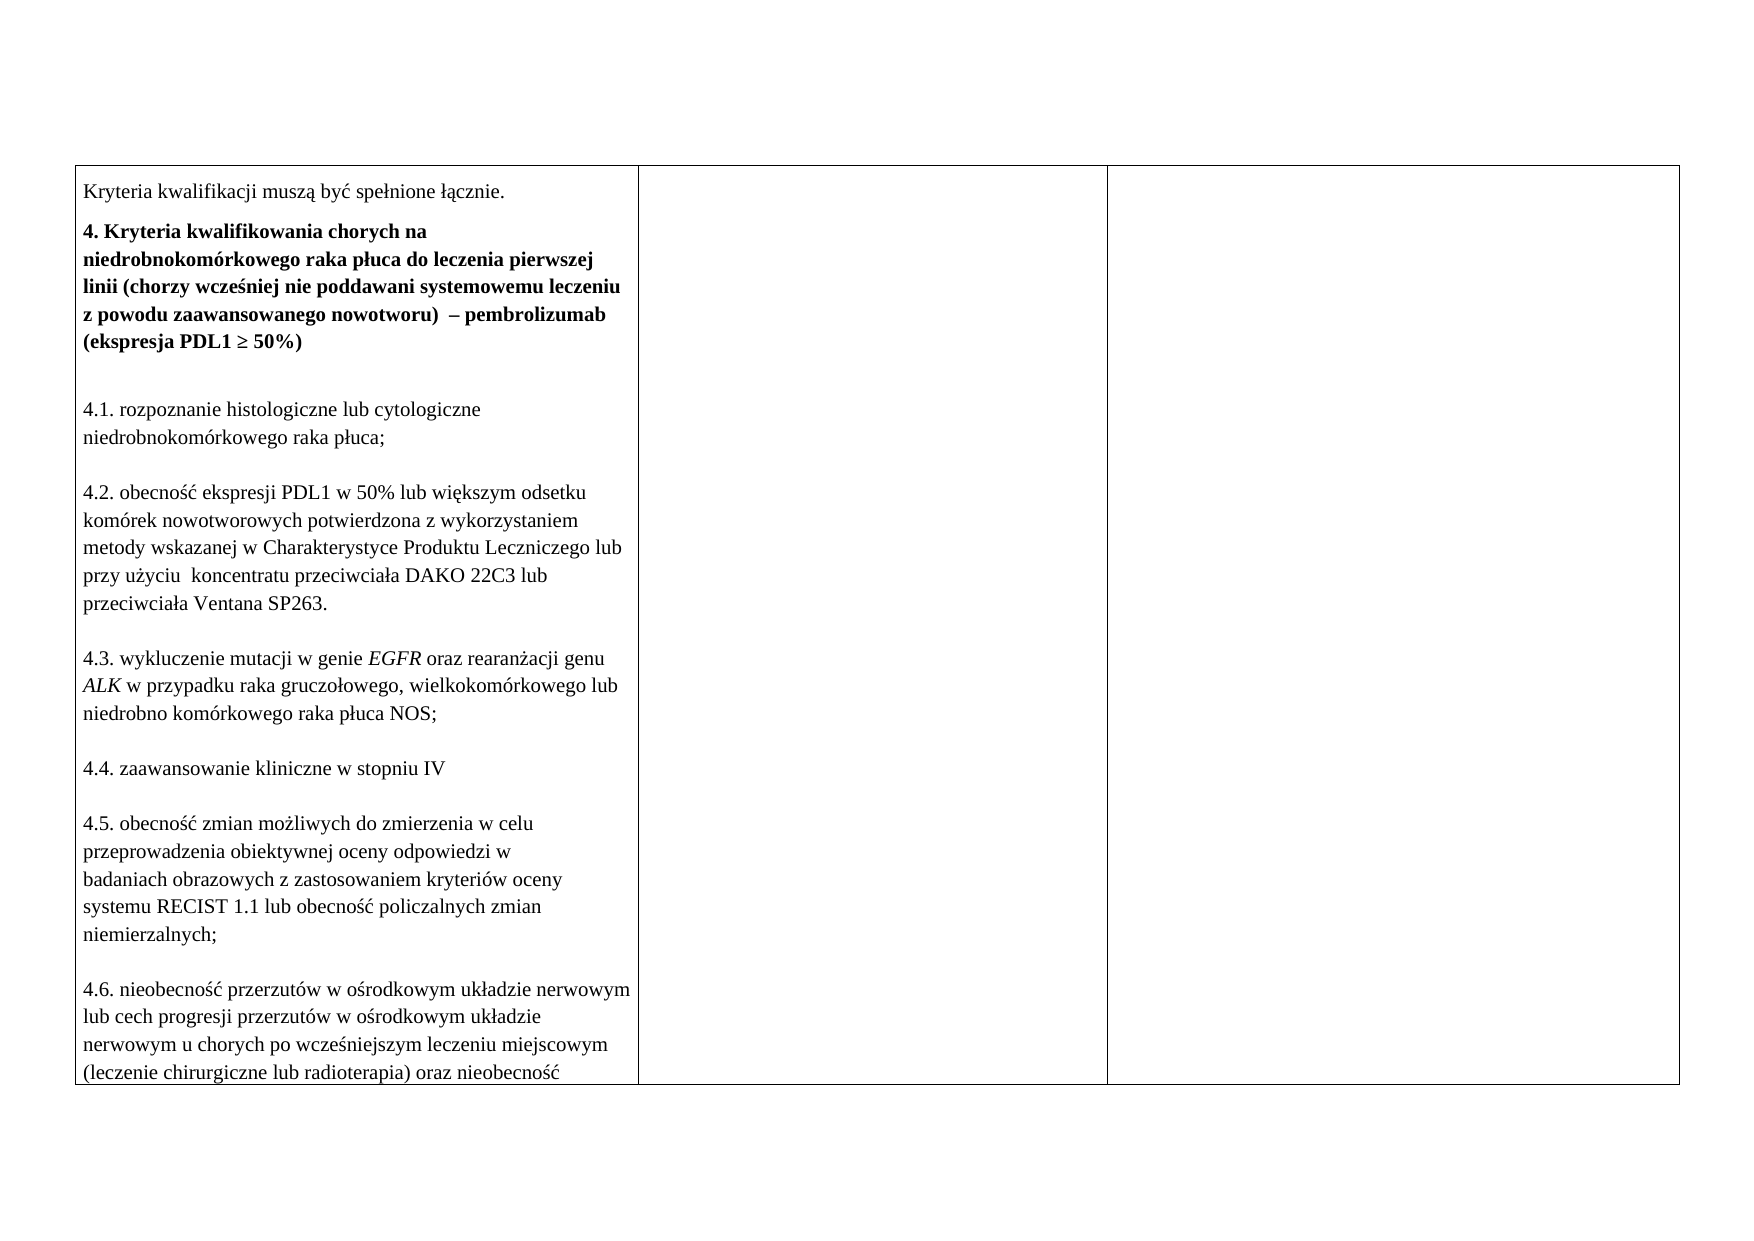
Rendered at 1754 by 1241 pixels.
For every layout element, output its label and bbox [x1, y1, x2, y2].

table_cell [1108, 166, 1679, 1084]
table_cell [639, 166, 1107, 1084]
table_cell [76, 166, 638, 1084]
